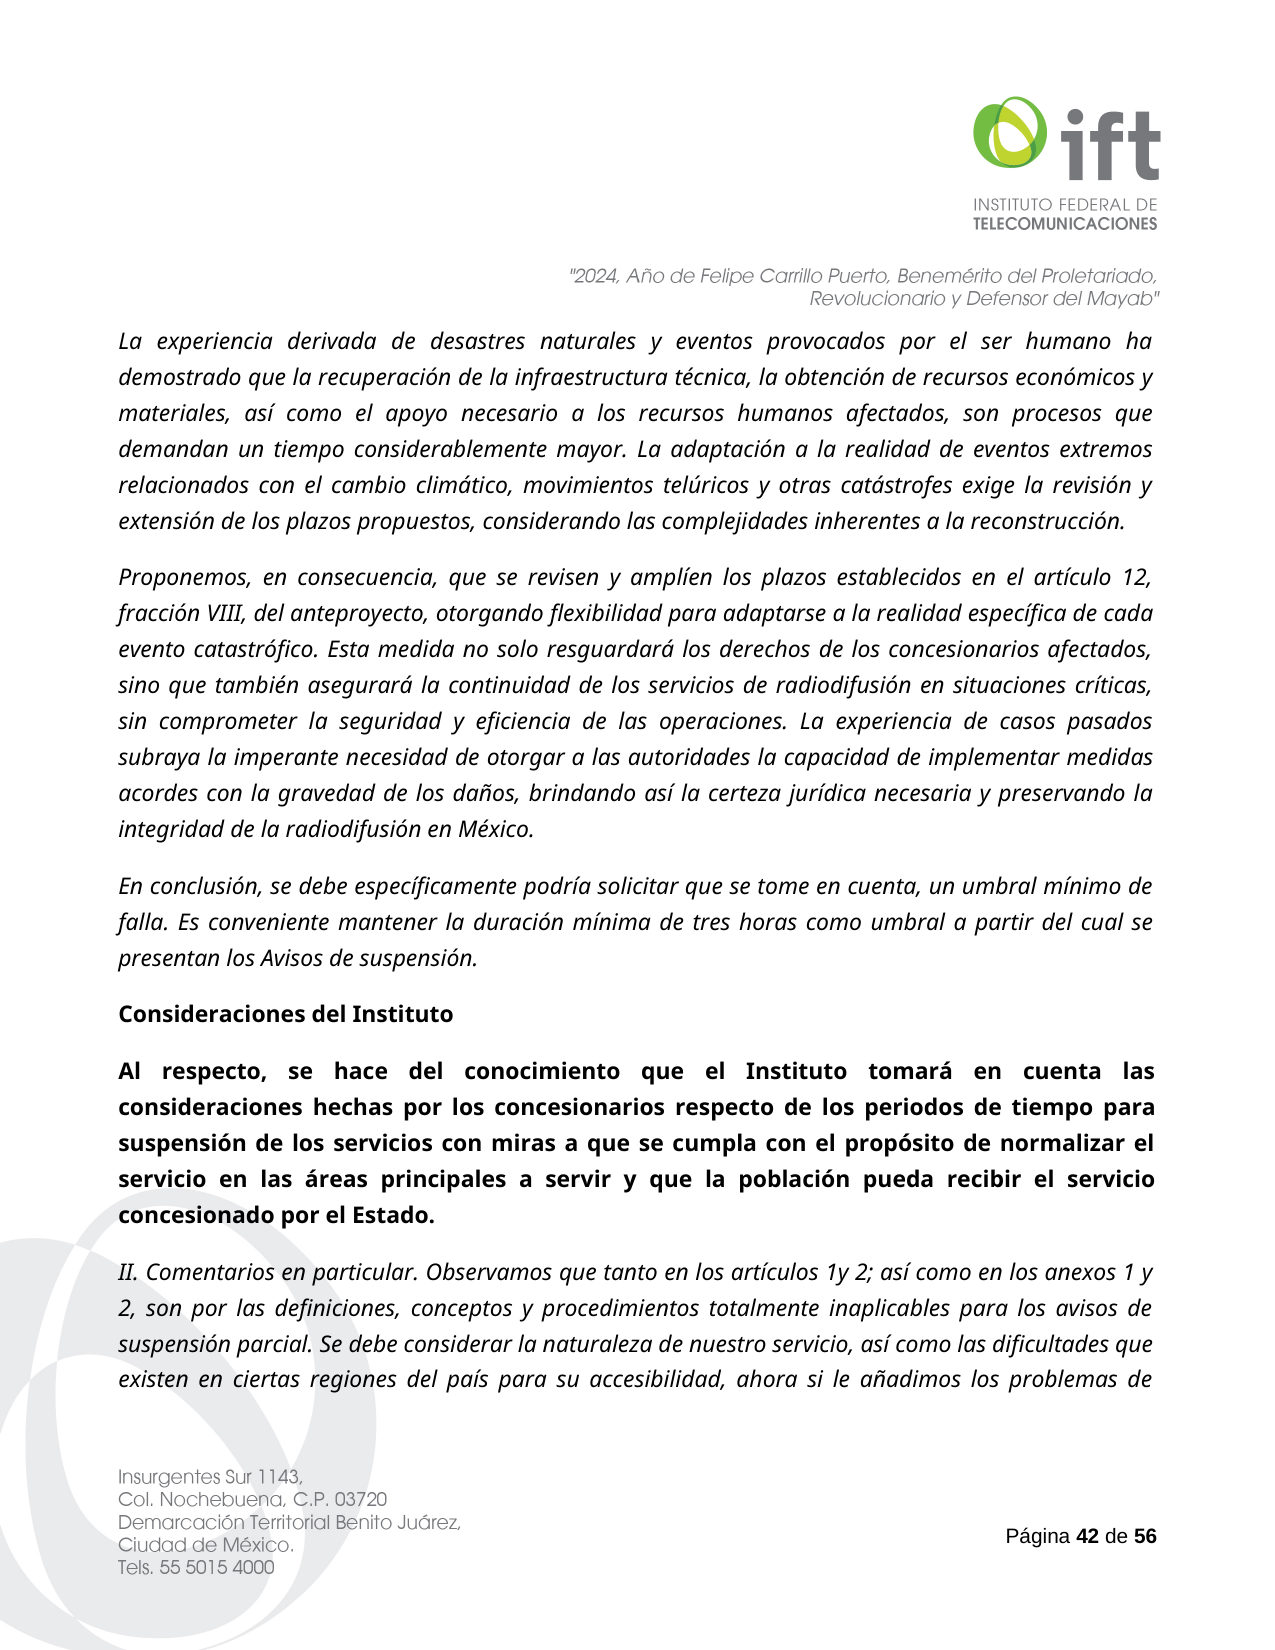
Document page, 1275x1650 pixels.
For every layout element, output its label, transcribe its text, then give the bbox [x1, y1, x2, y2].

text La experiencia derivada de desastres naturales y eventos provocados por el ser humano ha demostrado que la recuperación de la infraestructura técnica, la obtención de recursos económicos y materiales, así como el apoyo necesario a los recursos humanos afectados, son procesos que demandan un tiempo considerablemente mayor. La adaptación a la realidad de eventos extremos relacionados con el cambio climático, movimientos telúricos y otras catástrofes exige la revisión y extensión de los plazos propuestos, considerando las complejidades inherentes a la reconstrucción. [118, 325, 1157, 536]
text Proponemos, en consecuencia, que se revisen y amplíen los plazos establecidos en el artículo 12, fracción VIII, del anteproyecto, otorgando flexibilidad para adaptarse a la realidad específica de cada evento catastrófico. Esta medida no solo resguardará los derechos de los concesionarios afectados, sino que también asegurará la continuidad de los servicios de radiodifusión en situaciones críticas, sin comprometer la seguridad y eficiencia de las operaciones. La experiencia de casos pasados subraya la imperante necesidad de otorgar a las autoridades la capacidad de implementar medidas acordes con la gravedad de los daños, brindando así la certeza jurídica necesaria y preservando la integridad de la radiodifusión en México. [118, 561, 1157, 844]
text En conclusión, se debe específicamente podría solicitar que se tome en cuenta, un umbral mínimo de falla. Es conveniente mantener la duración mínima de tres horas como umbral a partir del cual se presentan los Avisos de suspensión. [118, 870, 1157, 973]
picture [0, 0, 1275, 1650]
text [118, 1256, 1157, 1395]
text Consideraciones del Instituto [118, 998, 1157, 1029]
